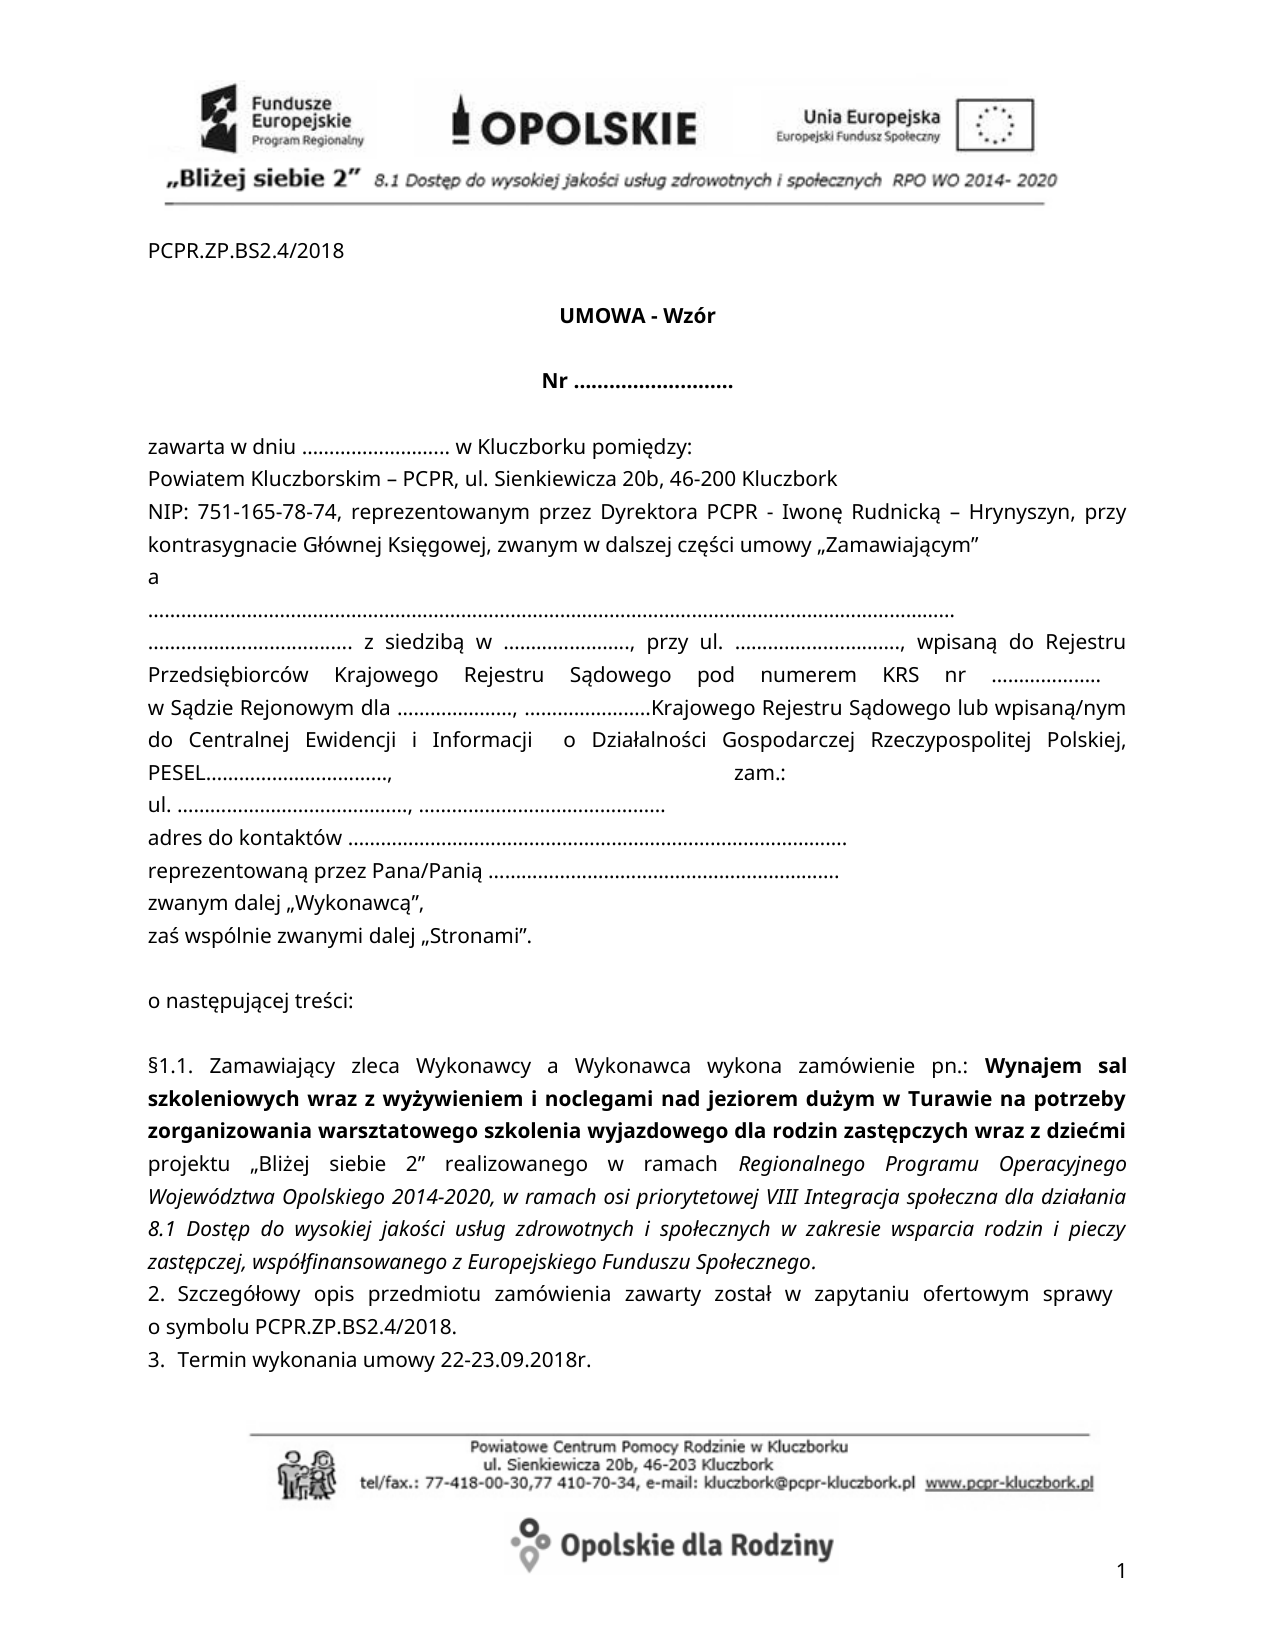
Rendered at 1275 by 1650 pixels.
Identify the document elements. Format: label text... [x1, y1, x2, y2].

text PCPR.ZP.BS2.4/2018 [148, 236, 1127, 265]
text zaś wspólnie zwanymi dalej „Stronami”. [148, 921, 1127, 949]
list Termin wykonania umowy 22-23.09.2018r. [148, 1345, 1127, 1373]
text zawarta w dniu ……………………... w Kluczborku pomiędzy: [148, 432, 1127, 460]
list Szczegółowy opis przedmiotu zamówienia zawarty został w zapytaniu ofertowym sprawy o symbolu PCPR.ZP.BS2.4/2018. [148, 1279, 1127, 1341]
text ……………...................... z siedzibą w ………………….., przy ul. …………........………., wpisaną do Rejestru Przedsiębiorców Krajowego Rejestru Sądowego pod numerem KRS nr ……………….. w Sądzie Rejonowym dla …………………, …………………..Krajowego Rejestru Sądowego lub wpisaną/nym do Centralnej Ewidencji i Informacji o Działalności Gospodarczej Rzeczypospolitej Polskiej, PESEL……………………………, zam.: ul. ……………………………………, ……………………………………… [148, 627, 1127, 819]
text adres do kontaktów ………………………………………………………………………………. [148, 823, 1127, 852]
text Powiatem Kluczborskim – PCPR, ul. Sienkiewicza 20b, 46-200 Kluczbork [148, 464, 1127, 493]
text Nr ……………………… [148, 367, 1127, 395]
text NIP: 751-165-78-74, reprezentowanym przez Dyrektora PCPR - Iwonę Rudnicką – Hrynyszyn, przy kontrasygnacie Głównej Księgowej, zwanym w dalszej części umowy „Zamawiającym” [148, 497, 1127, 558]
text a [148, 562, 1127, 591]
text ………………………………………………………………………………………………………………………………… [148, 595, 1127, 623]
text §1.1. Zamawiający zleca Wykonawcy a Wykonawca wykona zamówienie pn.: Wynajem sal szkoleniowych wraz z wyżywieniem i noclegami nad jeziorem dużym w Turawie na potrzeby zorganizowania warsztatowego szkolenia wyjazdowego dla rodzin zastępczych wraz z dziećmi projektu „Bliżej siebie 2” realizowanego w ramach Regionalnego Programu Operacyjnego Województwa Opolskiego 2014-2020, w ramach osi priorytetowej VIII Integracja społeczna dla działania 8.1 Dostęp do wysokiej jakości usług zdrowotnych i społecznych w zakresie wsparcia rodzin i pieczy zastępczej, współfinansowanego z Europejskiego Funduszu Społecznego. [148, 1051, 1127, 1275]
text UMOWA - Wzór [148, 301, 1127, 330]
text zwanym dalej „Wykonawcą”, [148, 888, 1127, 917]
text reprezentowaną przez Pana/Panią ………………………………………………………. [148, 856, 1127, 884]
text o następującej treści: [148, 986, 1127, 1014]
